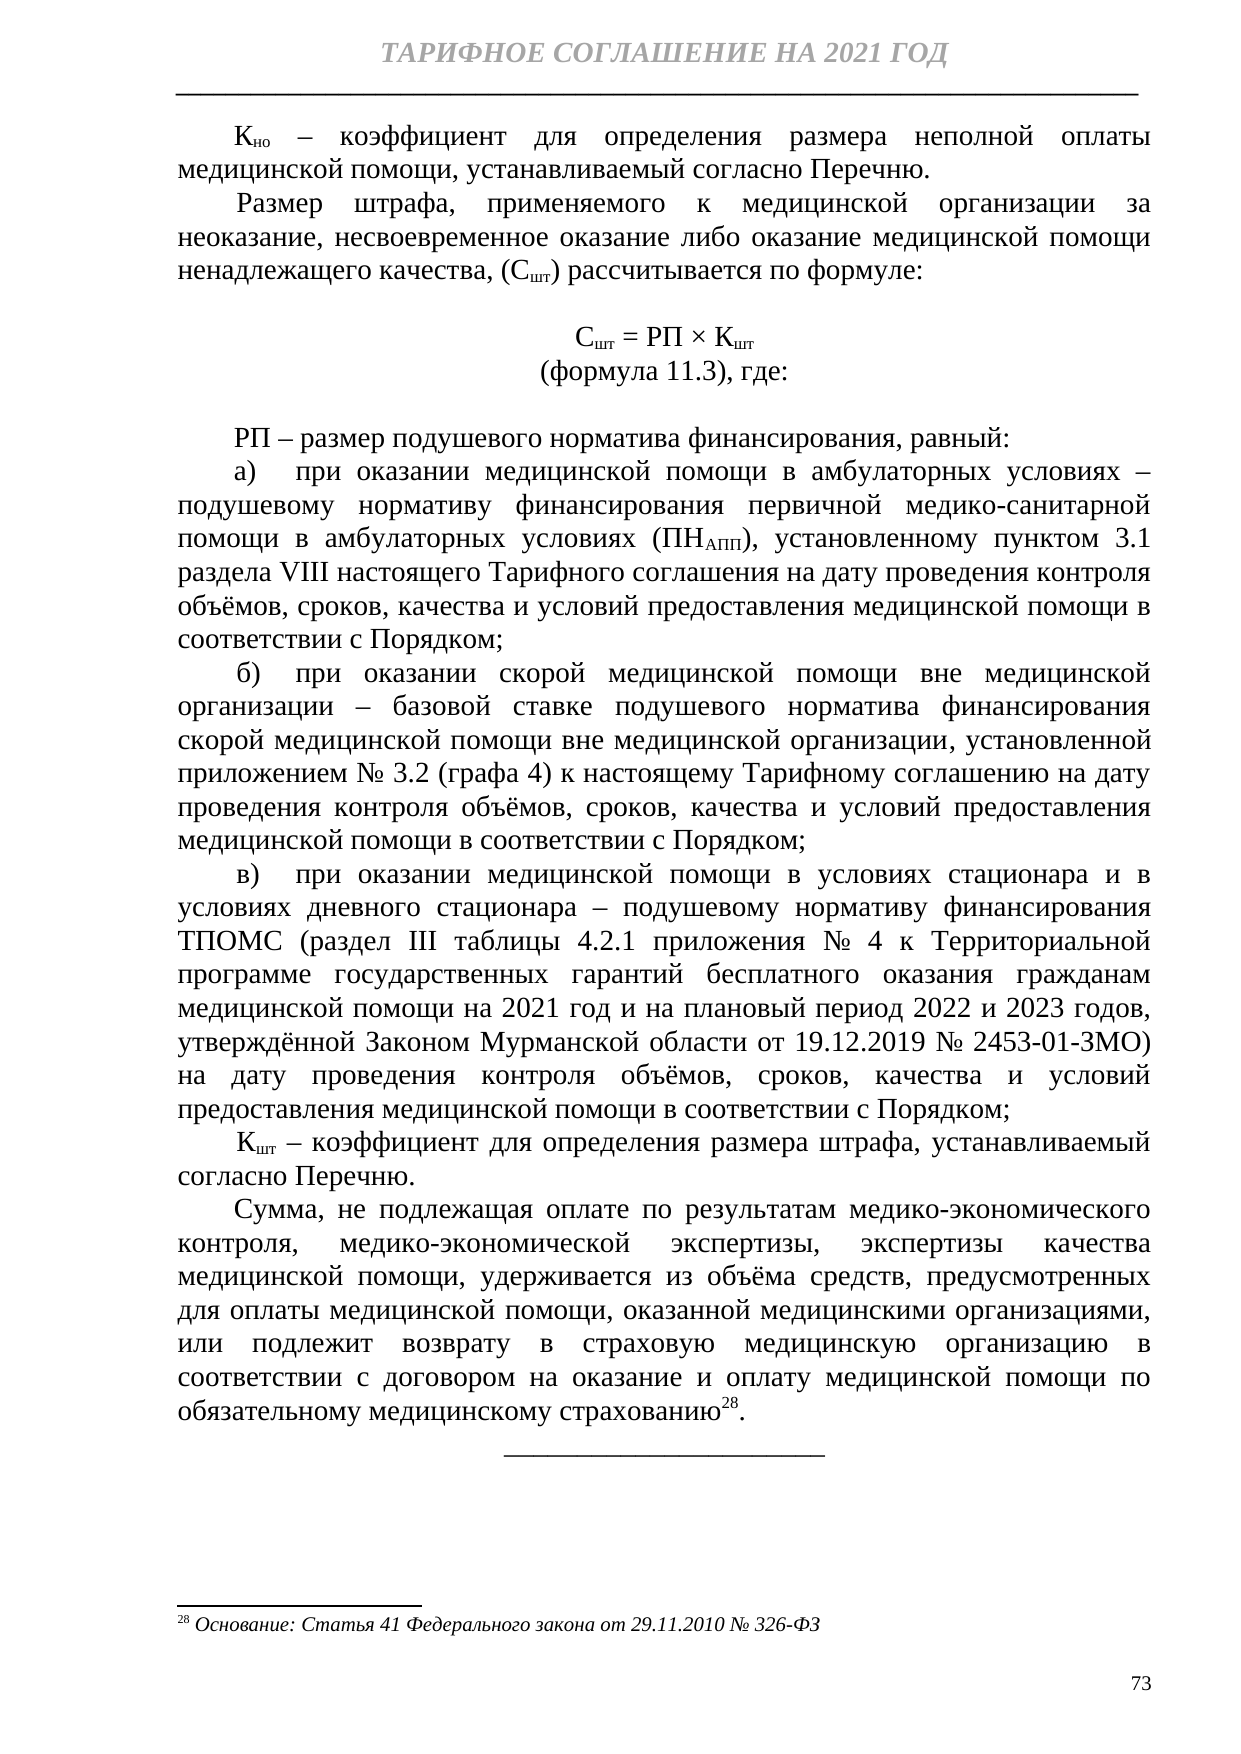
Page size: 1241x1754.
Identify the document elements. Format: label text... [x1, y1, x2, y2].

text Сшт = РП × Кшт [177, 319, 1152, 353]
list при оказании медицинской помощи в амбулаторных условиях – подушевому нормативу финансирования первичной медико-санитарной помощи в амбулаторных условиях (ПНАПП), установленному пунктом 3.1 раздела VIII настоящего Тарифного соглашения на дату проведения контроля объёмов, сроков, качества и условий предоставления медицинской помощи в соответствии с Порядком; [177, 453, 1152, 655]
text Кно – коэффициент для определения размера неполной оплаты медицинской помощи, устанавливаемый согласно Перечню. [177, 118, 1152, 185]
text Сумма, не подлежащая оплате по результатам медико-экономического контроля, медико-экономической экспертизы, экспертизы качества медицинской помощи, удерживается из объёма средств, предусмотренных для оплаты медицинской помощи, оказанной медицинскими организациями, или подлежит возврату в страховую медицинскую организацию в соответствии с договором на оказание и оплату медицинской помощи по обязательному медицинскому страхованию. [177, 1191, 1152, 1426]
text ______________________ [177, 1426, 1152, 1460]
text РП – размер подушевого норматива финансирования, равный: [177, 420, 1152, 453]
list при оказании скорой медицинской помощи вне медицинской организации – базовой ставке подушевого норматива финансирования скорой медицинской помощи вне медицинской организации, установленной приложением № 3.2 (графа 4) к настоящему Тарифному соглашению на дату проведения контроля объёмов, сроков, качества и условий предоставления медицинской помощи в соответствии с Порядком; [177, 655, 1152, 856]
text (формула 11.3), где: [177, 353, 1152, 386]
list при оказании медицинской помощи в условиях стационара и в условиях дневного стационара – подушевому нормативу финансирования ТПОМС (раздел III таблицы 4.2.1 приложения № 4 к Территориальной программе государственных гарантий бесплатного оказания гражданам медицинской помощи на 2021 год и на плановый период 2022 и 2023 годов, утверждённой Законом Мурманской области от 19.12.2019 № 2453-01-ЗМО) на дату проведения контроля объёмов, сроков, качества и условий предоставления медицинской помощи в соответствии с Порядком; [177, 856, 1152, 1124]
text Кшт – коэффициент для определения размера штрафа, устанавливаемый согласно Перечню. [177, 1124, 1152, 1191]
text Размер штрафа, применяемого к медицинской организации за неоказание, несвоевременное оказание либо оказание медицинской помощи ненадлежащего качества, (Сшт) рассчитывается по формуле: [177, 185, 1152, 286]
